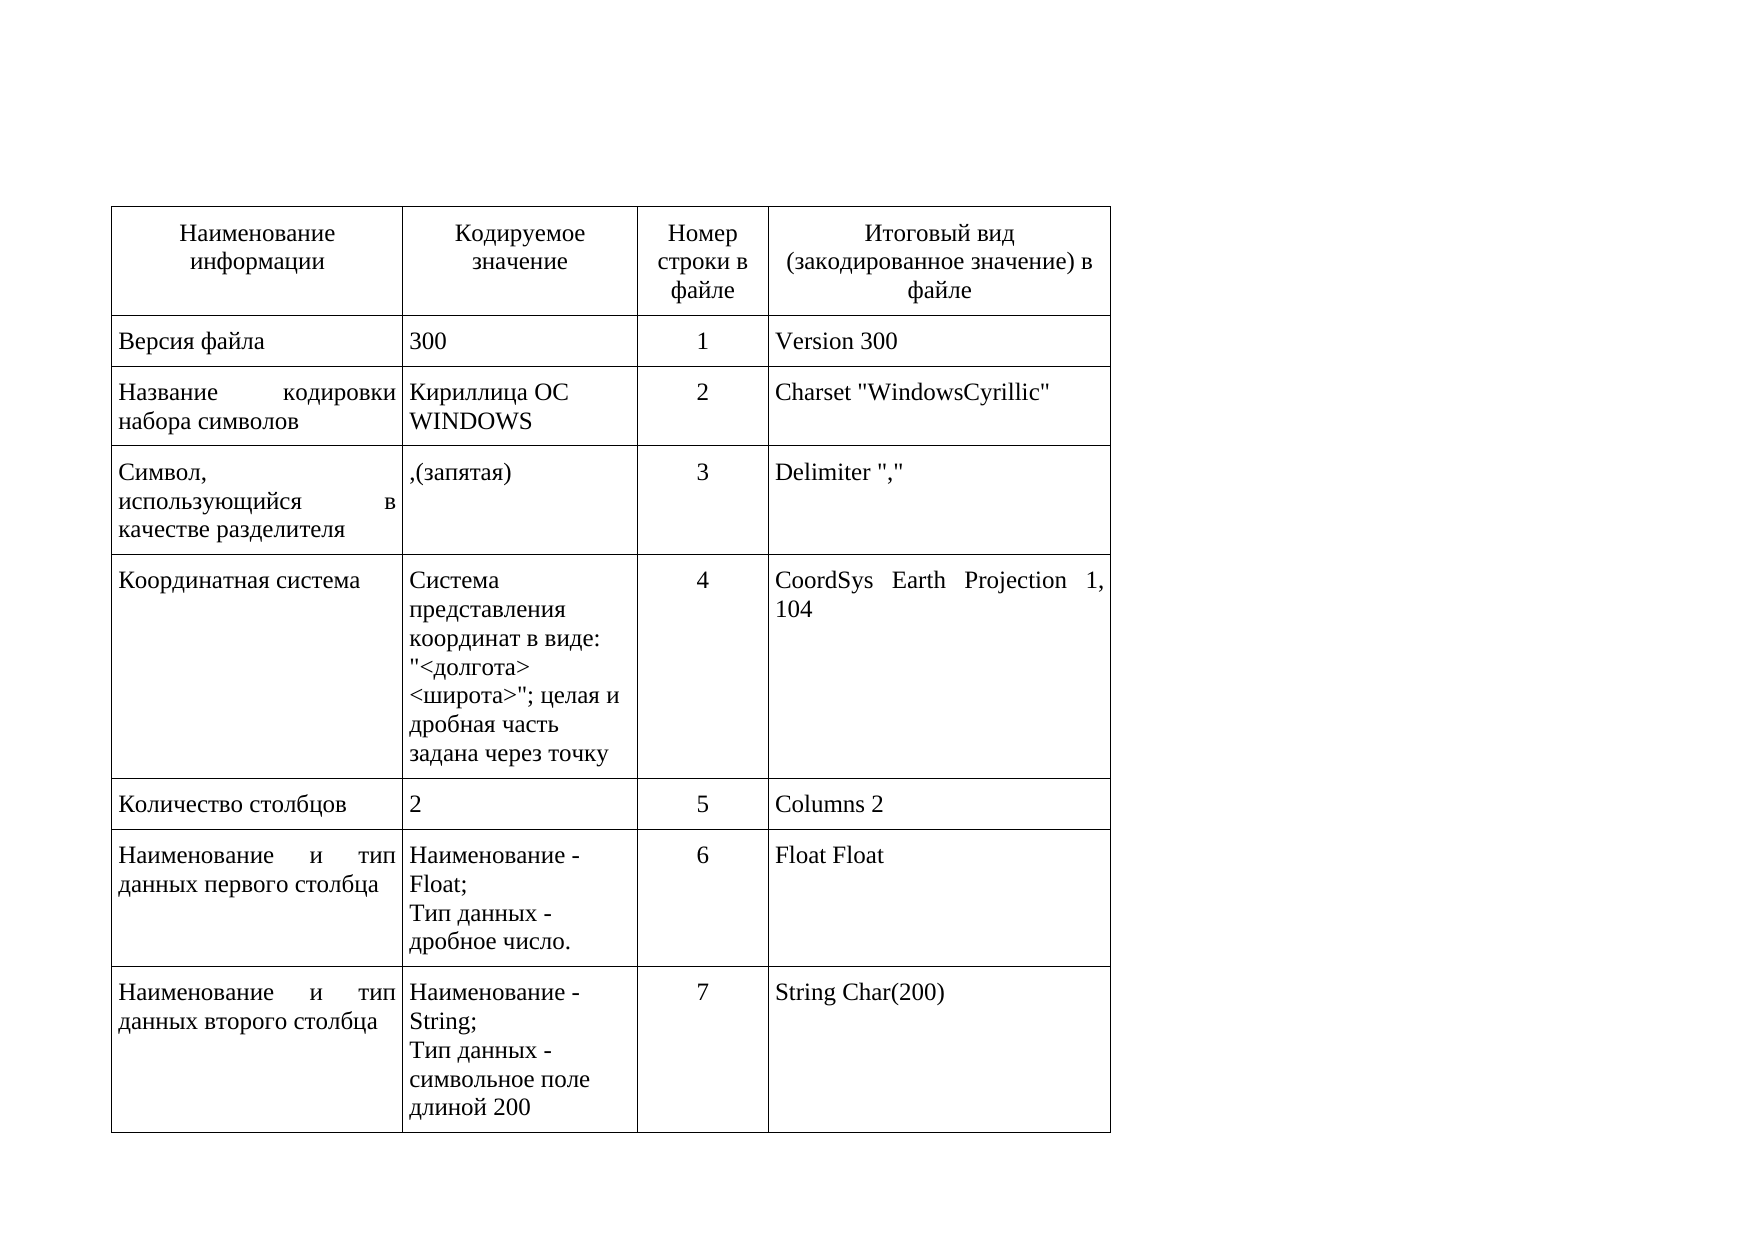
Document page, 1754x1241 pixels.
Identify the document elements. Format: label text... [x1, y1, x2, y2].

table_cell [403, 967, 637, 1132]
table_cell Наименование - Float; Тип данных - дробное число. [403, 830, 637, 966]
table_cell Charset "WindowsCyrillic" [769, 367, 1110, 445]
table_header Кодируемое значение [403, 207, 637, 314]
table_cell Наименование и тип данных первого столбца [112, 830, 402, 966]
table_header Номер строки в файле [638, 207, 768, 314]
table_cell 5 [638, 779, 768, 828]
table_cell 2 [638, 367, 768, 445]
table_cell CoordSys Earth Projection 1, 104 [769, 555, 1110, 777]
table_cell String Char(200) [769, 967, 1110, 1132]
table_cell Версия файла [112, 316, 402, 366]
table_header Наименование информации [112, 207, 402, 314]
table_cell 3 [638, 446, 768, 554]
table_cell Количество столбцов [112, 779, 402, 828]
table_cell Система представления координат в виде: "<долгота> <широта>"; целая и дробная часть задана через точку [403, 555, 637, 777]
table_cell ,(запятая) [403, 446, 637, 554]
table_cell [112, 967, 402, 1132]
table_cell Float Float [769, 830, 1110, 966]
table_cell Координатная система [112, 555, 402, 777]
table_cell 1 [638, 316, 768, 366]
table_cell Кириллица OC WINDOWS [403, 367, 637, 445]
table_cell Columns 2 [769, 779, 1110, 828]
table_cell 2 [403, 779, 637, 828]
table_cell Название кодировки набора символов [112, 367, 402, 445]
table_cell Version 300 [769, 316, 1110, 366]
table_cell Delimiter "," [769, 446, 1110, 554]
table_cell Символ, использующийся в качестве разделителя [112, 446, 402, 554]
table_cell 6 [638, 830, 768, 966]
table_cell 7 [638, 967, 768, 1132]
table_cell 4 [638, 555, 768, 777]
table_cell 300 [403, 316, 637, 366]
table_header Итоговый вид (закодированное значение) в файле [769, 207, 1110, 314]
